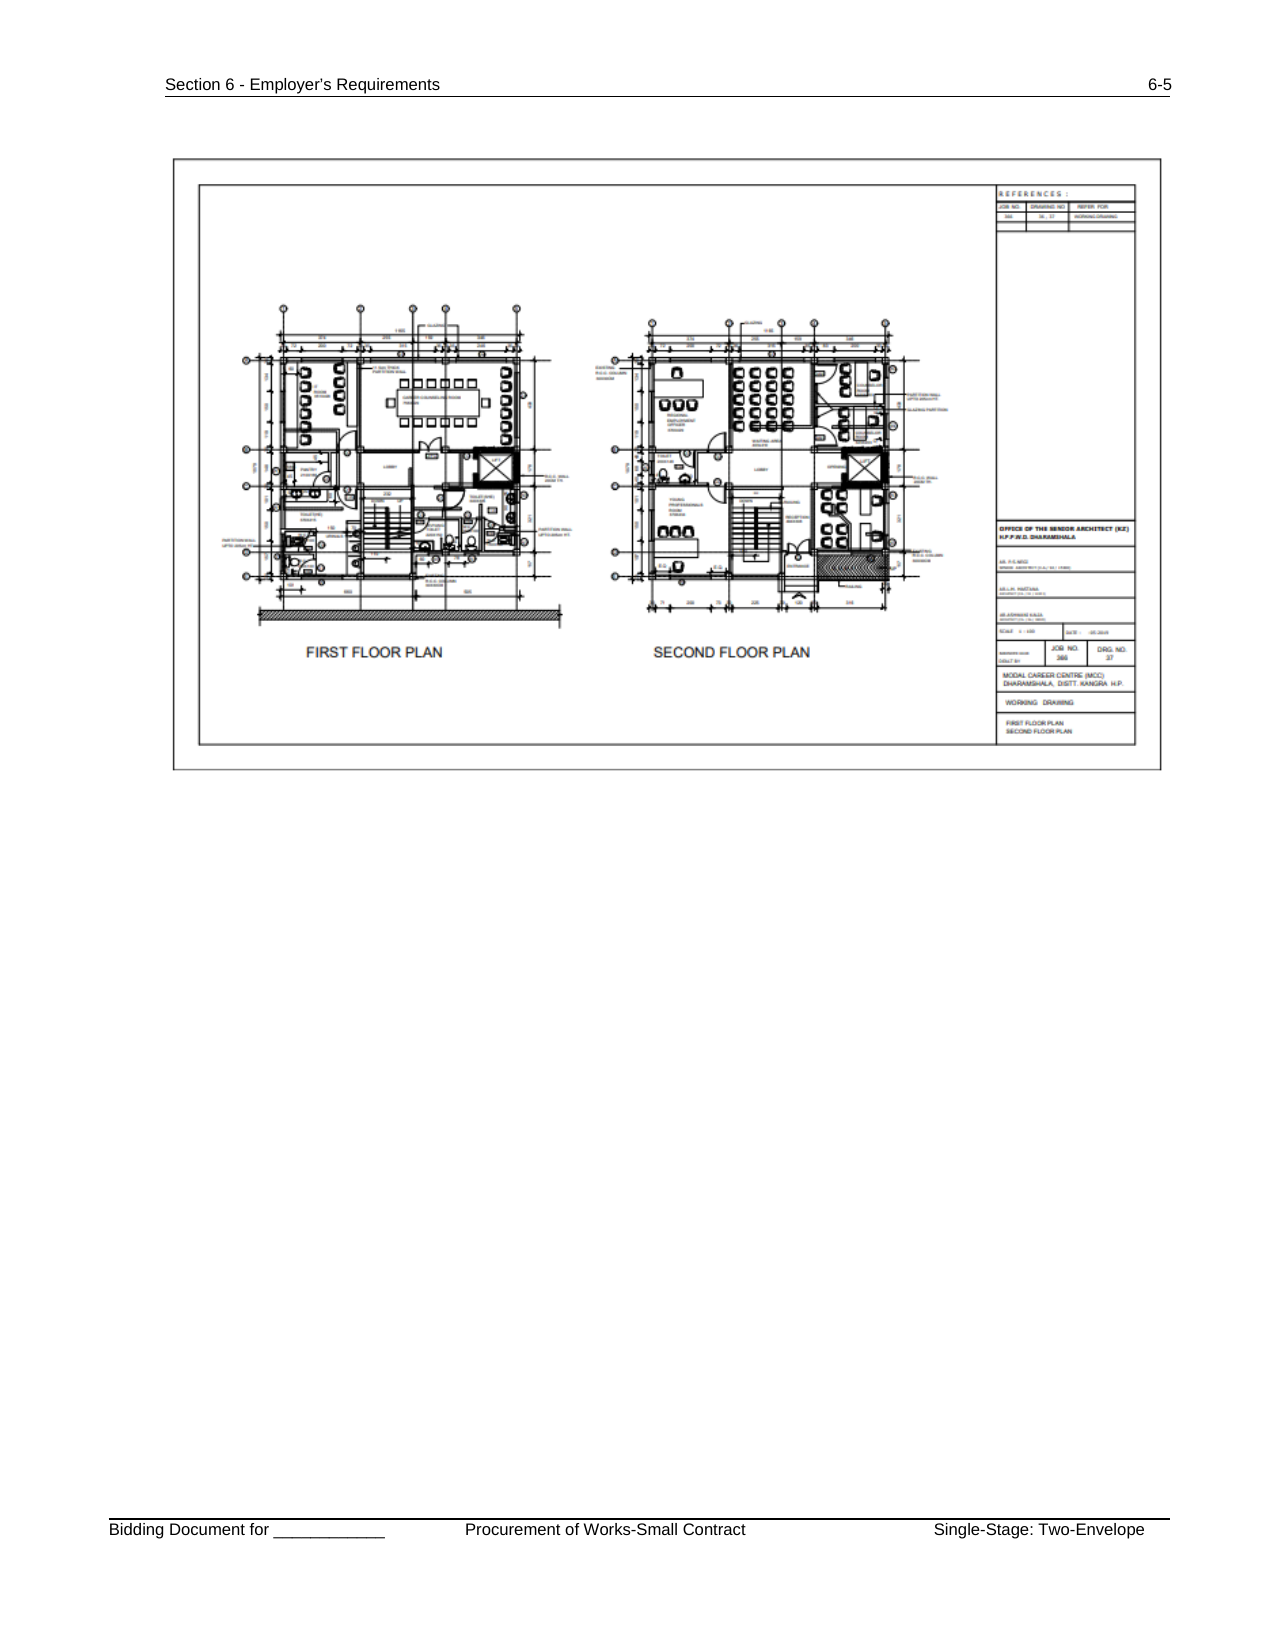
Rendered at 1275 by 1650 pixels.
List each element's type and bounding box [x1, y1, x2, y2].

picture [165, 150, 1171, 780]
